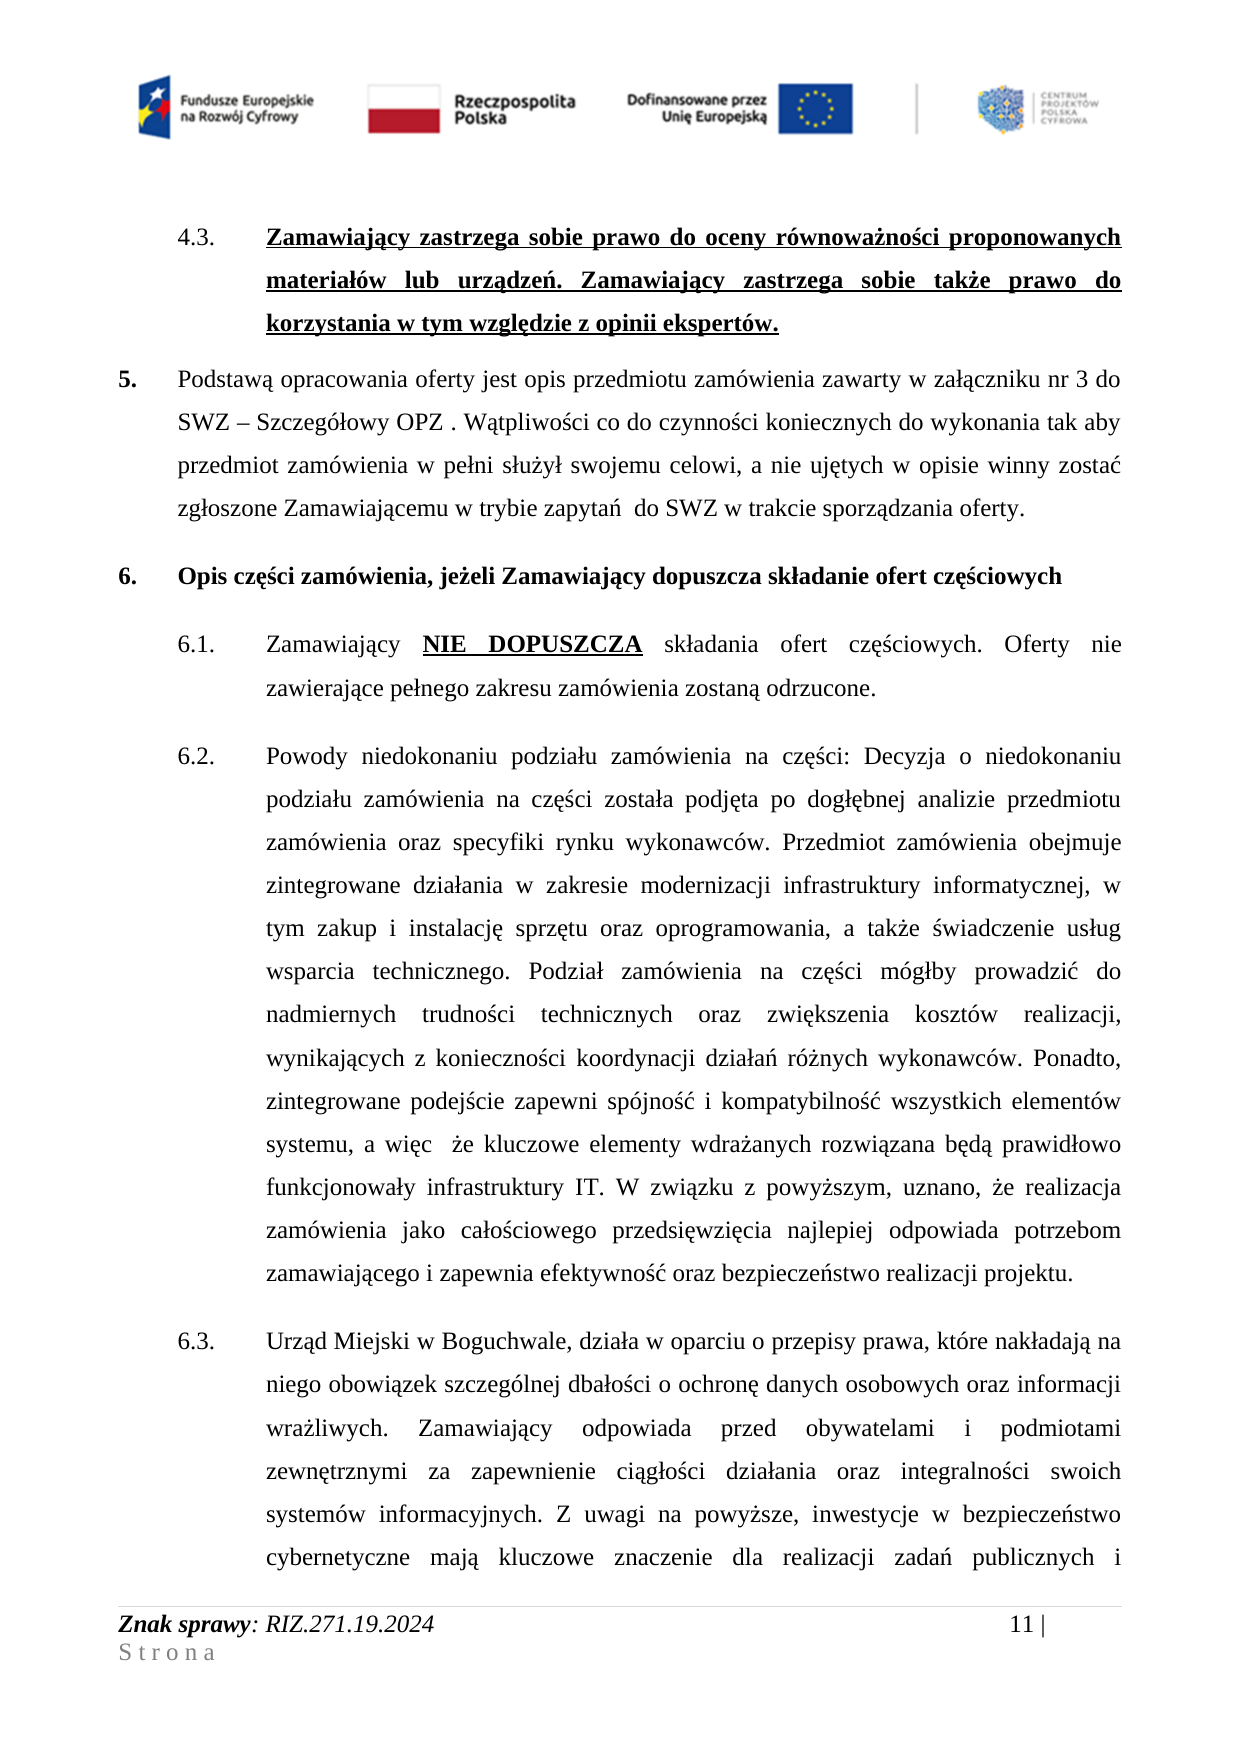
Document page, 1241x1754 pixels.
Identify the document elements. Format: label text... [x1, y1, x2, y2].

list Podstawą opracowania oferty jest opis przedmiotu zamówienia zawarty w załączniku nr 3 do SWZ – Szczegółowy OPZ . Wątpliwości co do czynności koniecznych do wykonania tak aby przedmiot zamówienia w pełni służył swojemu celowi, a nie ujętych w opisie winny zostać zgłoszone Zamawiającemu w trybie zapytań do SWZ w trakcie sporządzania oferty. [118, 364, 1122, 522]
list Opis części zamówienia, jeżeli Zamawiający dopuszcza składanie ofert częściowych [118, 561, 1122, 590]
list Powody niedokonaniu podziału zamówienia na części: Decyzja o niedokonaniu podziału zamówienia na części została podjęta po dogłębnej analizie przedmiotu zamówienia oraz specyfiki rynku wykonawców. Przedmiot zamówienia obejmuje zintegrowane działania w zakresie modernizacji infrastruktury informatycznej, w tym zakup i instalację sprzętu oraz oprogramowania, a także świadczenie usług wsparcia technicznego. Podział zamówienia na części mógłby prowadzić do nadmiernych trudności technicznych oraz zwiększenia kosztów realizacji, wynikających z konieczności koordynacji działań różnych wykonawców. Ponadto, zintegrowane podejście zapewni spójność i kompatybilność wszystkich elementów systemu, a więc że kluczowe elementy wdrażanych rozwiązana będą prawidłowo funkcjonowały infrastruktury IT. W związku z powyższym, uznano, że realizacja zamówienia jako całościowego przedsięwzięcia najlepiej odpowiada potrzebom zamawiającego i zapewnia efektywność oraz bezpieczeństwo realizacji projektu. [177, 741, 1122, 1287]
picture [118, 54, 1130, 160]
list Zamawiający NIE DOPUSZCZA składania ofert częściowych. Oferty nie zawierające pełnego zakresu zamówienia zostaną odrzucone. [177, 629, 1122, 701]
list Zamawiający zastrzega sobie prawo do oceny równoważności proponowanych materiałów lub urządzeń. Zamawiający zastrzega sobie także prawo do korzystania w tym względzie z opinii ekspertów. [177, 222, 1122, 337]
